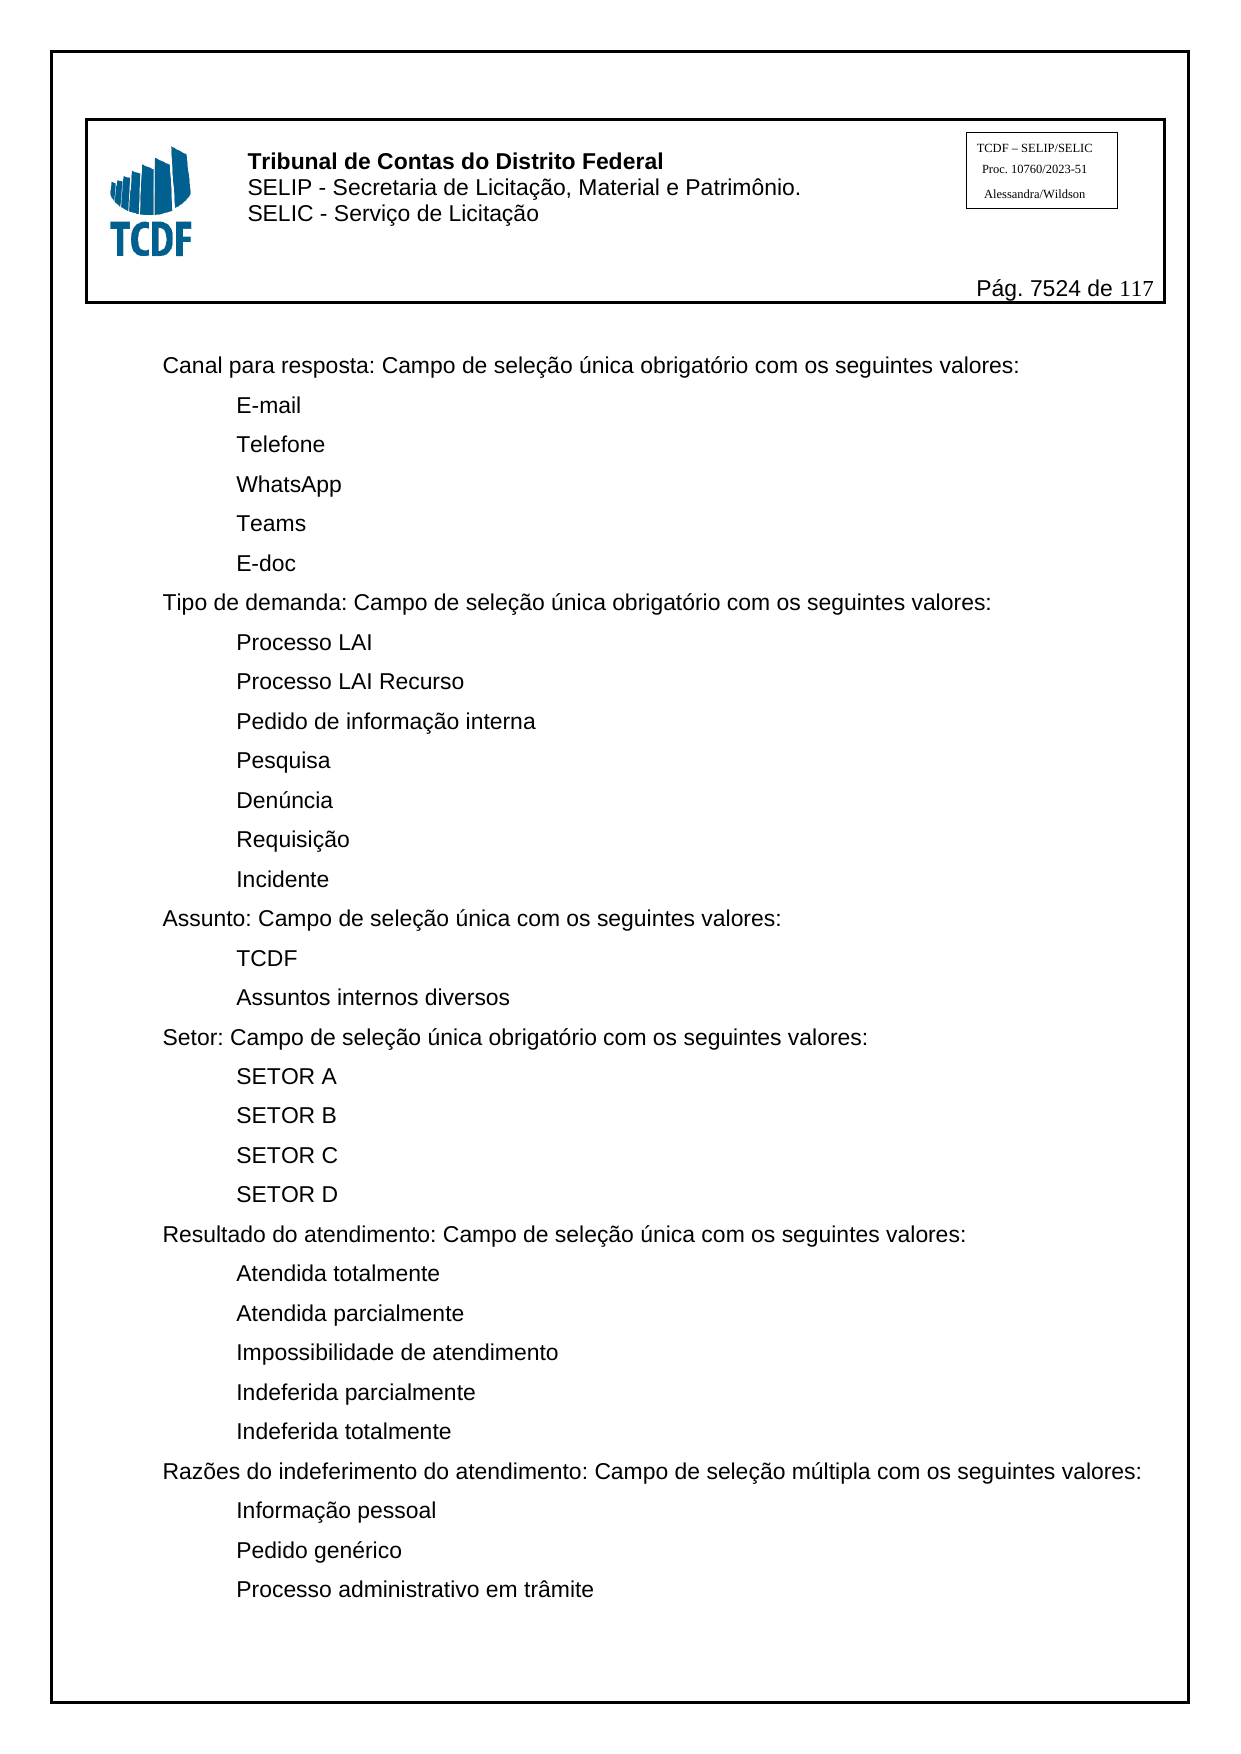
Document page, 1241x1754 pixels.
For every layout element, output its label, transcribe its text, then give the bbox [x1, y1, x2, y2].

text Teams [162, 510, 1167, 537]
text E-doc [162, 550, 1167, 576]
text SETOR C [162, 1142, 1167, 1168]
text Incidente [162, 866, 1167, 892]
text WhatsApp [162, 471, 1167, 497]
text Assuntos internos diversos [162, 984, 1167, 1010]
text Pesquisa [162, 747, 1167, 773]
text Impossibilidade de atendimento [162, 1339, 1167, 1366]
text Atendida parcialmente [162, 1300, 1167, 1326]
text Requisição [162, 826, 1167, 852]
text Processo LAI [162, 629, 1167, 655]
text Processo LAI Recurso [162, 668, 1167, 694]
text Informação pessoal [162, 1497, 1167, 1523]
text Setor: Campo de seleção única obrigatório com os seguintes valores: [89, 1023, 1167, 1050]
text Indeferida totalmente [162, 1418, 1167, 1444]
text Telefone [162, 431, 1167, 458]
text Pedido de informação interna [162, 708, 1167, 734]
text Processo administrativo em trâmite [162, 1576, 1167, 1602]
text SETOR B [162, 1102, 1167, 1129]
text Pedido genérico [162, 1537, 1167, 1563]
text E-mail [162, 392, 1167, 418]
text SETOR D [162, 1181, 1167, 1208]
text Atendida totalmente [162, 1260, 1167, 1287]
text Razões do indeferimento do atendimento: Campo de seleção múltipla com os seguintes valores: [89, 1458, 1167, 1484]
text TCDF [162, 944, 1167, 971]
text Canal para resposta: Campo de seleção única obrigatório com os seguintes valores: [162, 352, 1167, 379]
text Tipo de demanda: Campo de seleção única obrigatório com os seguintes valores: [89, 589, 1167, 616]
text SETOR A [162, 1063, 1167, 1089]
text Indeferida parcialmente [162, 1379, 1167, 1405]
text Resultado do atendimento: Campo de seleção única com os seguintes valores: [89, 1221, 1167, 1247]
text Denúncia [162, 787, 1167, 813]
text Assunto: Campo de seleção única com os seguintes valores: [89, 905, 1167, 931]
picture [95, 143, 206, 259]
